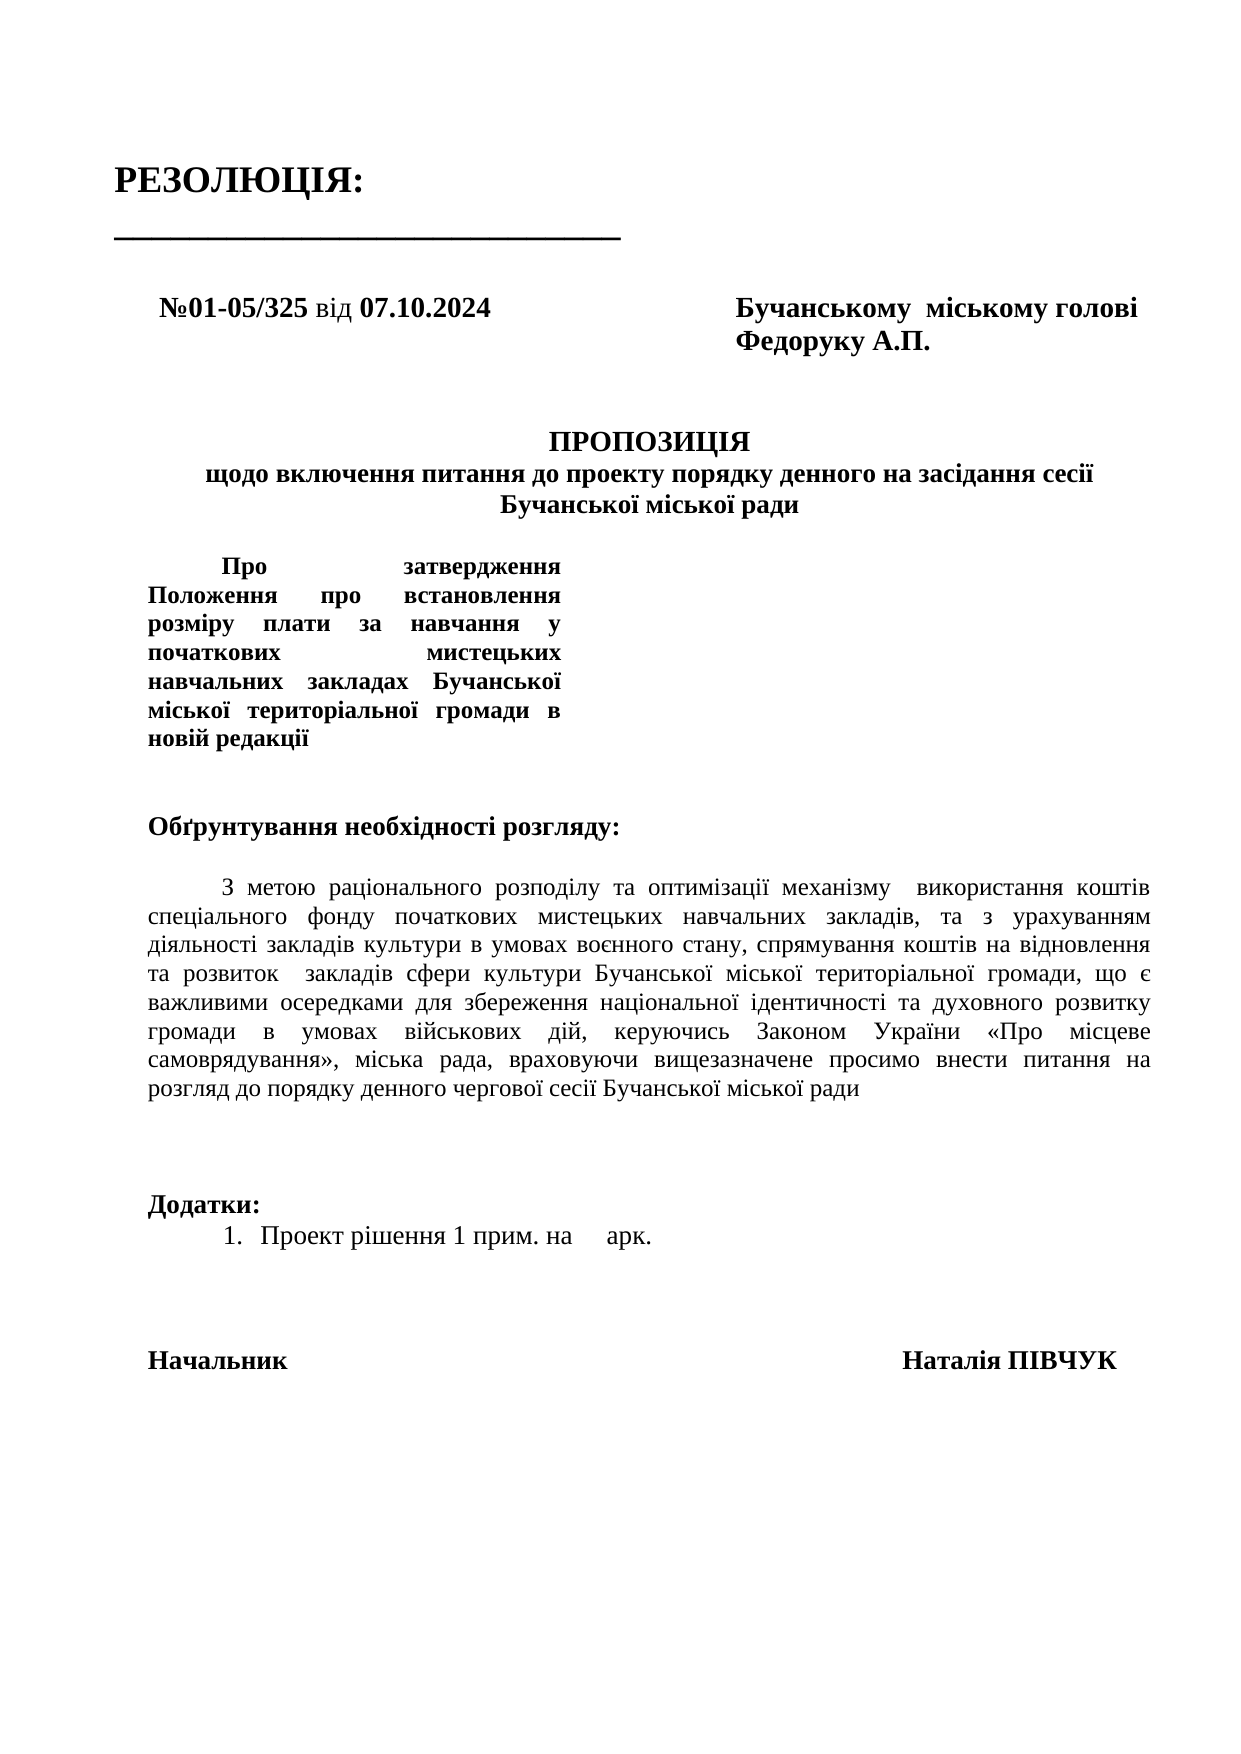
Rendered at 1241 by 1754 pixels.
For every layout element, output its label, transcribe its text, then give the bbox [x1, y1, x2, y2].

text Про затвердження Положення про встановлення розміру плати за навчання у початкових мистецьких навчальних закладах Бучанської міської територіальної громади в новій редакції [148, 551, 561, 752]
list Проект рішення 1 прим. на арк. [223, 1219, 1149, 1251]
text щодо включення питання до проекту порядку денного на засідання сесії Бучанської міської ради [148, 457, 1152, 520]
text Додатки: [148, 1188, 1149, 1219]
table_header Бучанському міському голові Федоруку А.П. [720, 290, 1178, 357]
text З метою раціонального розподілу та оптимізації механізму використання коштів спеціального фонду початкових мистецьких навчальних закладів, та з урахуванням діяльності закладів культури в умовах воєнного стану, спрямування коштів на відновлення та розвиток закладів сфери культури Бучанської міської територіальної громади, що є важливими осередками для збереження національної ідентичності та духовного розвитку громади в умовах військових дій, керуючись Законом України «Про місцеве самоврядування», міська рада, враховуючи вищезазначене просимо внести питання на розгляд до порядку денного чергової сесії Бучанської міської ради [148, 872, 1152, 1102]
text ПРОПОЗИЦІЯ [148, 424, 1152, 457]
text Начальник Наталія ПІВЧУК [148, 1344, 1152, 1375]
text Обґрунтування необхідності розгляду: [148, 810, 1149, 841]
table_header №01-05/325 від 07.10.2024 [148, 290, 720, 357]
